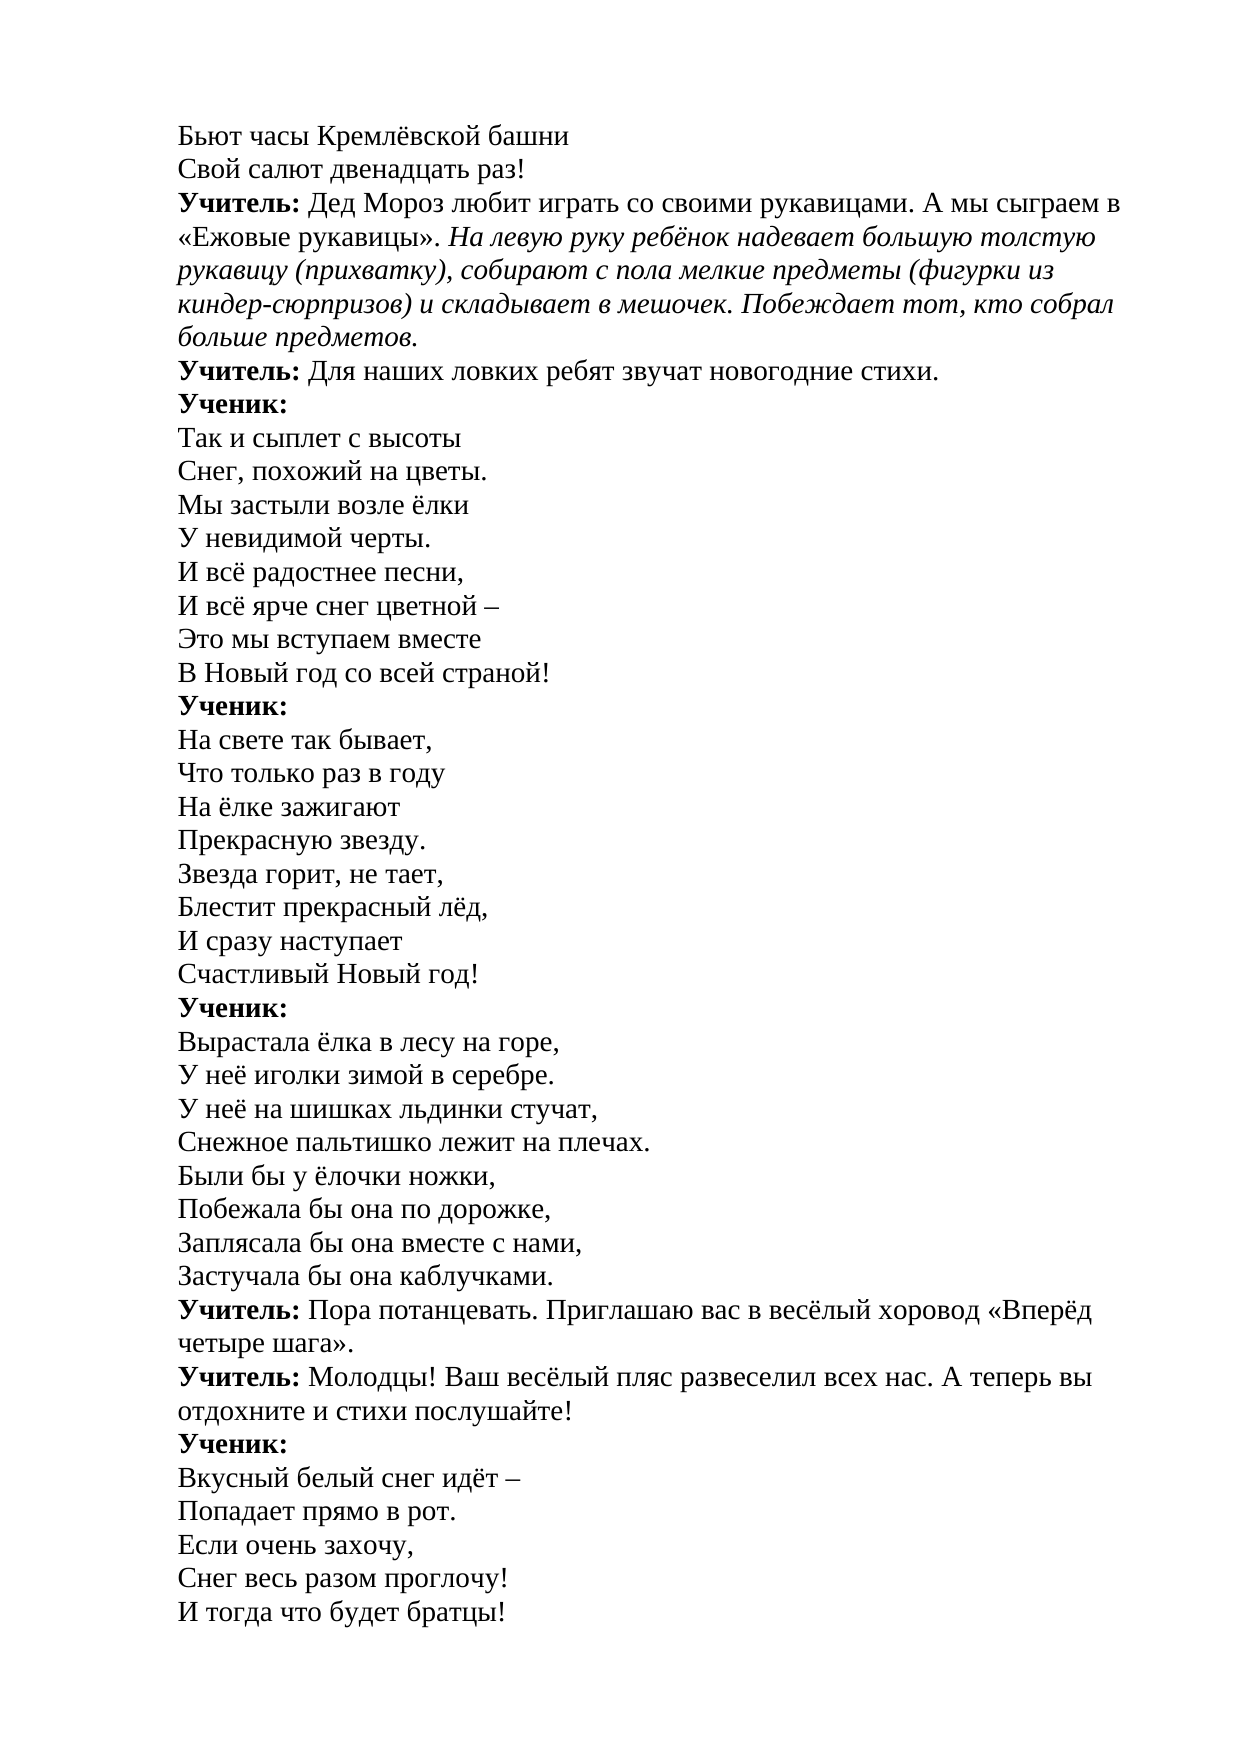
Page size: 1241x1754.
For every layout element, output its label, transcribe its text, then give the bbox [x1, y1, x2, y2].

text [177, 118, 1152, 185]
text Учитель: Пора потанцевать. Приглашаю вас в весёлый хоровод «Вперёд четыре шага». [177, 1292, 1152, 1359]
text Ученик: [177, 386, 1152, 420]
text Ученик: [177, 1426, 1152, 1460]
text Учитель: Для наших ловких ребят звучат новогодние стихи. [177, 353, 1152, 386]
text Вырастала ёлка в лесу на горе, У неё иголки зимой в серебре. У неё на шишках льдинки стучат, Снежное пальтишко лежит на плечах. Были бы у ёлочки ножки, Побежала бы она по дорожке, Заплясала бы она вместе с нами, Застучала бы она каблучками. [177, 1024, 1152, 1292]
text Так и сыплет с высоты Снег, похожий на цветы. Мы застыли возле ёлки У невидимой черты. И всё радостнее песни, И всё ярче снег цветной – Это мы вступаем вместе В Новый год со всей страной! [177, 420, 1152, 688]
text Учитель: Молодцы! Ваш весёлый пляс развеселил всех нас. А теперь вы отдохните и стихи послушайте! [177, 1359, 1152, 1426]
text Учитель: Дед Мороз любит играть со своими рукавицами. А мы сыграем в «Ежовые рукавицы». На левую руку ребёнок надевает большую толстую рукавицу (прихватку), собирают с пола мелкие предметы (фигурки из киндер-сюрпризов) и складывает в мешочек. Побеждает тот, кто собрал больше предметов. [177, 185, 1152, 353]
text На свете так бывает, Что только раз в году На ёлке зажигают Прекрасную звезду. Звезда горит, не тает, Блестит прекрасный лёд, И сразу наступает Счастливый Новый год! [177, 722, 1152, 990]
text Ученик: [177, 990, 1152, 1024]
text Ученик: [177, 688, 1152, 722]
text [177, 1460, 1152, 1627]
